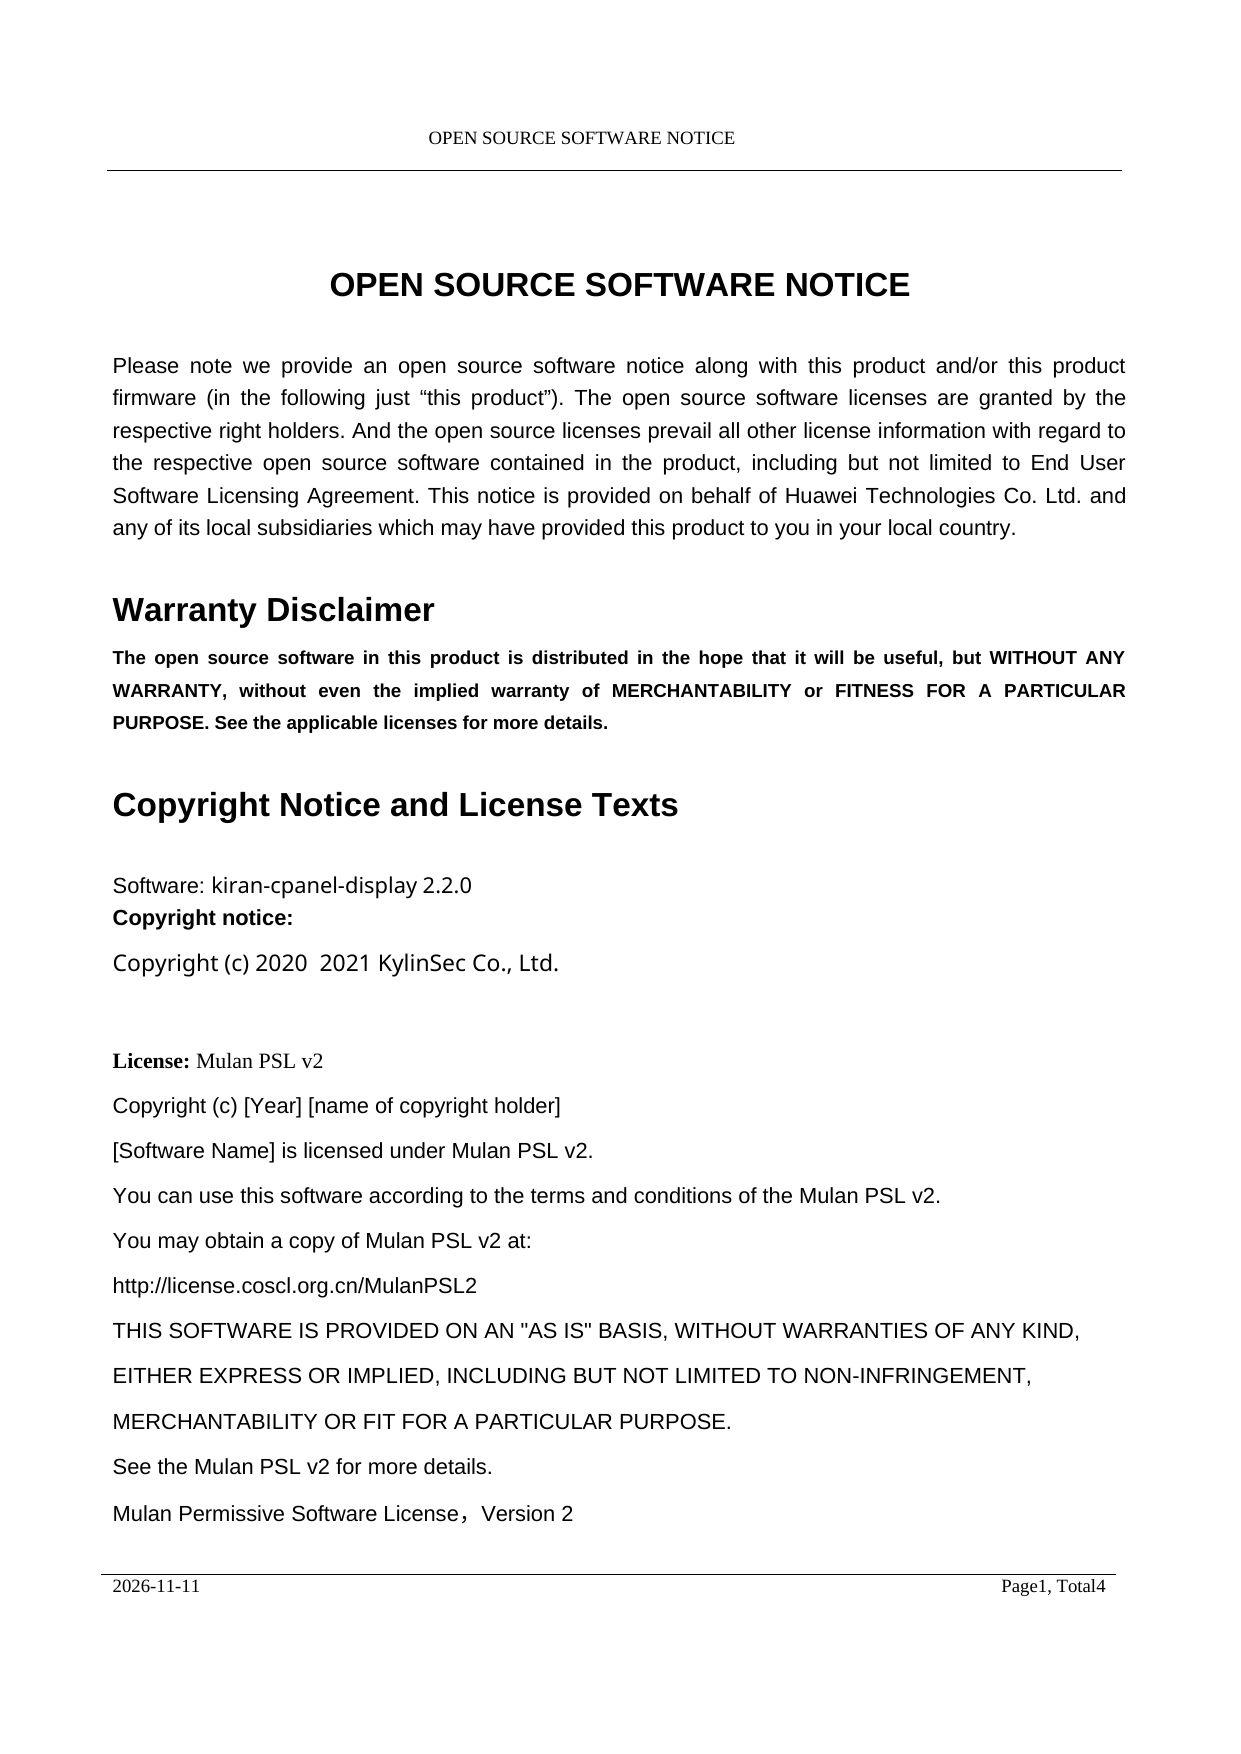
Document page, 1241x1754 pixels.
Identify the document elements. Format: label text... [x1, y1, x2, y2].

text THIS SOFTWARE IS PROVIDED ON AN "AS IS" BASIS, WITHOUT WARRANTIES OF ANY KIND, [112, 1315, 1128, 1347]
text Copyright (c) [Year] [name of copyright holder] [112, 1089, 1128, 1122]
text Please note we provide an open source software notice along with this product and/or this product firmware (in the following just “this product”). The open source software licenses are granted by the respective right holders. And the open source licenses prevail all other license information with regard to the respective open source software contained in the product, including but not limited to End User Software Licensing Agreement. This notice is provided on behalf of Huawei Technologies Co. Ltd. and any of its local subsidiaries which may have provided this product to you in your local country. [112, 349, 1128, 544]
text MERCHANTABILITY OR FIT FOR A PARTICULAR PURPOSE. [112, 1405, 1128, 1437]
text Software: kiran-cpanel-display 2.2.0 [112, 869, 1128, 901]
text You may obtain a copy of Mulan PSL v2 at: [112, 1224, 1128, 1257]
text The open source software in this product is distributed in the hope that it will be useful, but WITHOUT ANY WARRANTY, without even the implied warranty of MERCHANTABILITY or FITNESS FOR A PARTICULAR PURPOSE. See the applicable licenses for more details. [112, 641, 1128, 739]
text Warranty Disclaimer [112, 576, 1128, 641]
text You can use this software according to the terms and conditions of the Mulan PSL v2. [112, 1179, 1128, 1212]
text Copyright Notice and License Texts [112, 771, 1128, 836]
text License: Mulan PSL v2 [112, 1044, 1128, 1077]
text OPEN SOURCE SOFTWARE NOTICE [112, 251, 1128, 316]
text Copyright notice: [112, 901, 1128, 934]
text [Software Name] is licensed under Mulan PSL v2. [112, 1134, 1128, 1167]
text See the Mulan PSL v2 for more details. [112, 1450, 1128, 1482]
text EITHER EXPRESS OR IMPLIED, INCLUDING BUT NOT LIMITED TO NON-INFRINGEMENT, [112, 1360, 1128, 1392]
text Copyright (c) 2020 2021 KylinSec Co., Ltd. [112, 947, 1128, 1028]
text Mulan Permissive Software License，Version 2 [112, 1495, 1128, 1528]
text http://license.coscl.org.cn/MulanPSL2 [112, 1269, 1128, 1302]
